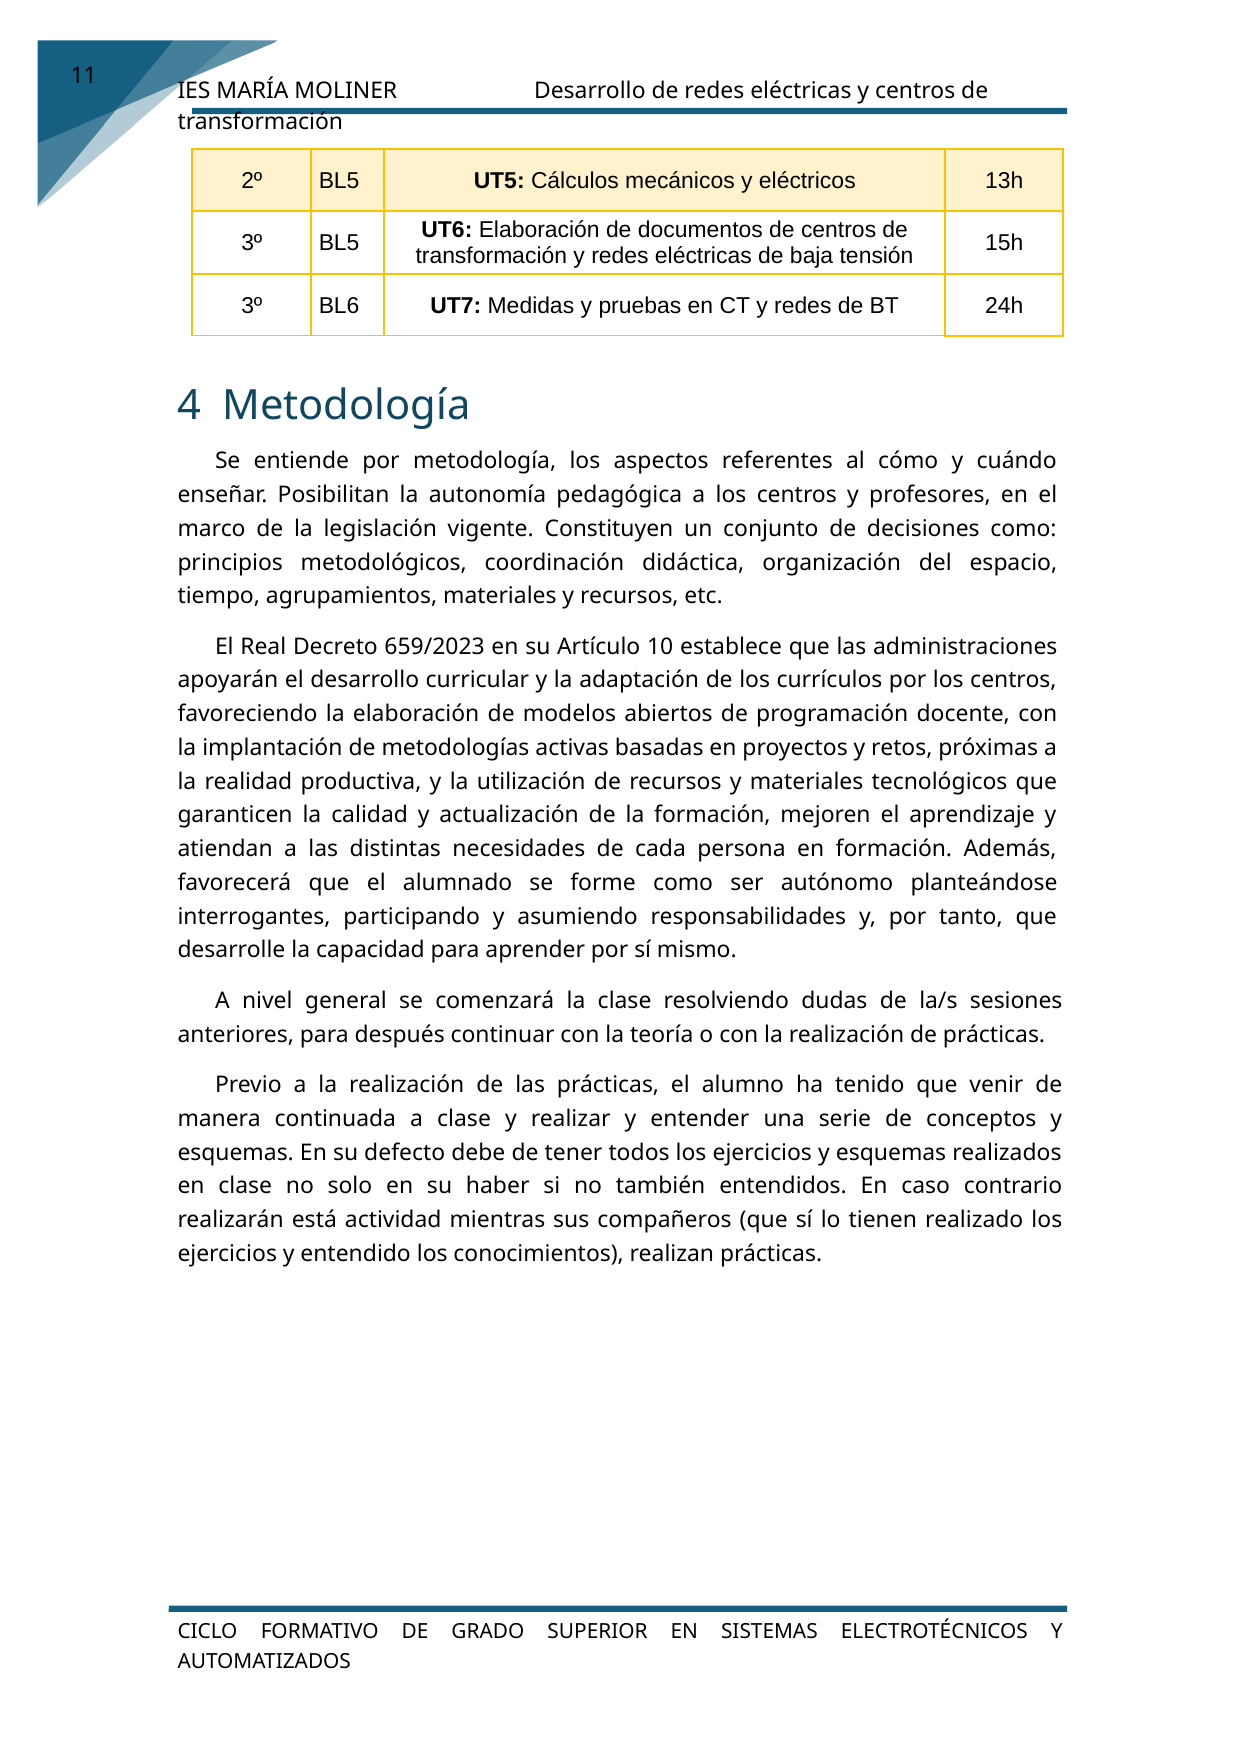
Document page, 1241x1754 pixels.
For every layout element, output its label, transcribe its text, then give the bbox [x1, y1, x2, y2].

table_cell BL6 [312, 275, 383, 335]
table_cell 13h [946, 150, 1062, 210]
table_cell BL5 [312, 212, 383, 273]
table_cell 15h [946, 212, 1062, 273]
text Se entiende por metodología, los aspectos referentes al cómo y cuándo enseñar. Posibilitan la autonomía pedagógica a los centros y profesores, en el marco de la legislación vigente. Constituyen un conjunto de decisiones como: principios metodológicos, coordinación didáctica, organización del espacio, tiempo, agrupamientos, materiales y recursos, etc. [177, 444, 1058, 611]
table_cell 3º [193, 275, 310, 335]
text Previo a la realización de las prácticas, el alumno ha tenido que venir de manera continuada a clase y realizar y entender una serie de conceptos y esquemas. En su defecto debe de tener todos los ejercicios y esquemas realizados en clase no solo en su haber si no también entendidos. En caso contrario realizarán está actividad mientras sus compañeros (que sí lo tienen realizado los ejercicios y entendido los conocimientos), realizan prácticas. [177, 1068, 1063, 1268]
text A nivel general se comenzará la clase resolviendo dudas de la/s sesiones anteriores, para después continuar con la teoría o con la realización de prácticas. [177, 984, 1063, 1049]
table_cell UT5: Cálculos mecánicos y eléctricos [385, 150, 944, 210]
text El Real Decreto 659/2023 en su Artículo 10 establece que las administraciones apoyarán el desarrollo curricular y la adaptación de los currículos por los centros, favoreciendo la elaboración de modelos abiertos de programación docente, con la implantación de metodologías activas basadas en proyectos y retos, próximas a la realidad productiva, y la utilización de recursos y materiales tecnológicos que garanticen la calidad y actualización de la formación, mejoren el aprendizaje y atiendan a las distintas necesidades de cada persona en formación. Además, favorecerá que el alumnado se forme como ser autónomo planteándose interrogantes, participando y asumiendo responsabilidades y, por tanto, que desarrolle la capacidad para aprender por sí mismo. [177, 630, 1058, 965]
table_cell UT6: Elaboración de documentos de centros de transformación y redes eléctricas de baja tensión [385, 212, 944, 273]
table_cell 24h [946, 275, 1062, 335]
table_cell 2º [193, 150, 310, 210]
table_cell UT7: Medidas y pruebas en CT y redes de BT [385, 275, 944, 335]
table_cell 3º [193, 212, 310, 273]
subtitle Metodología [177, 375, 1063, 431]
table_cell BL5 [312, 150, 383, 210]
picture [37, 40, 279, 209]
